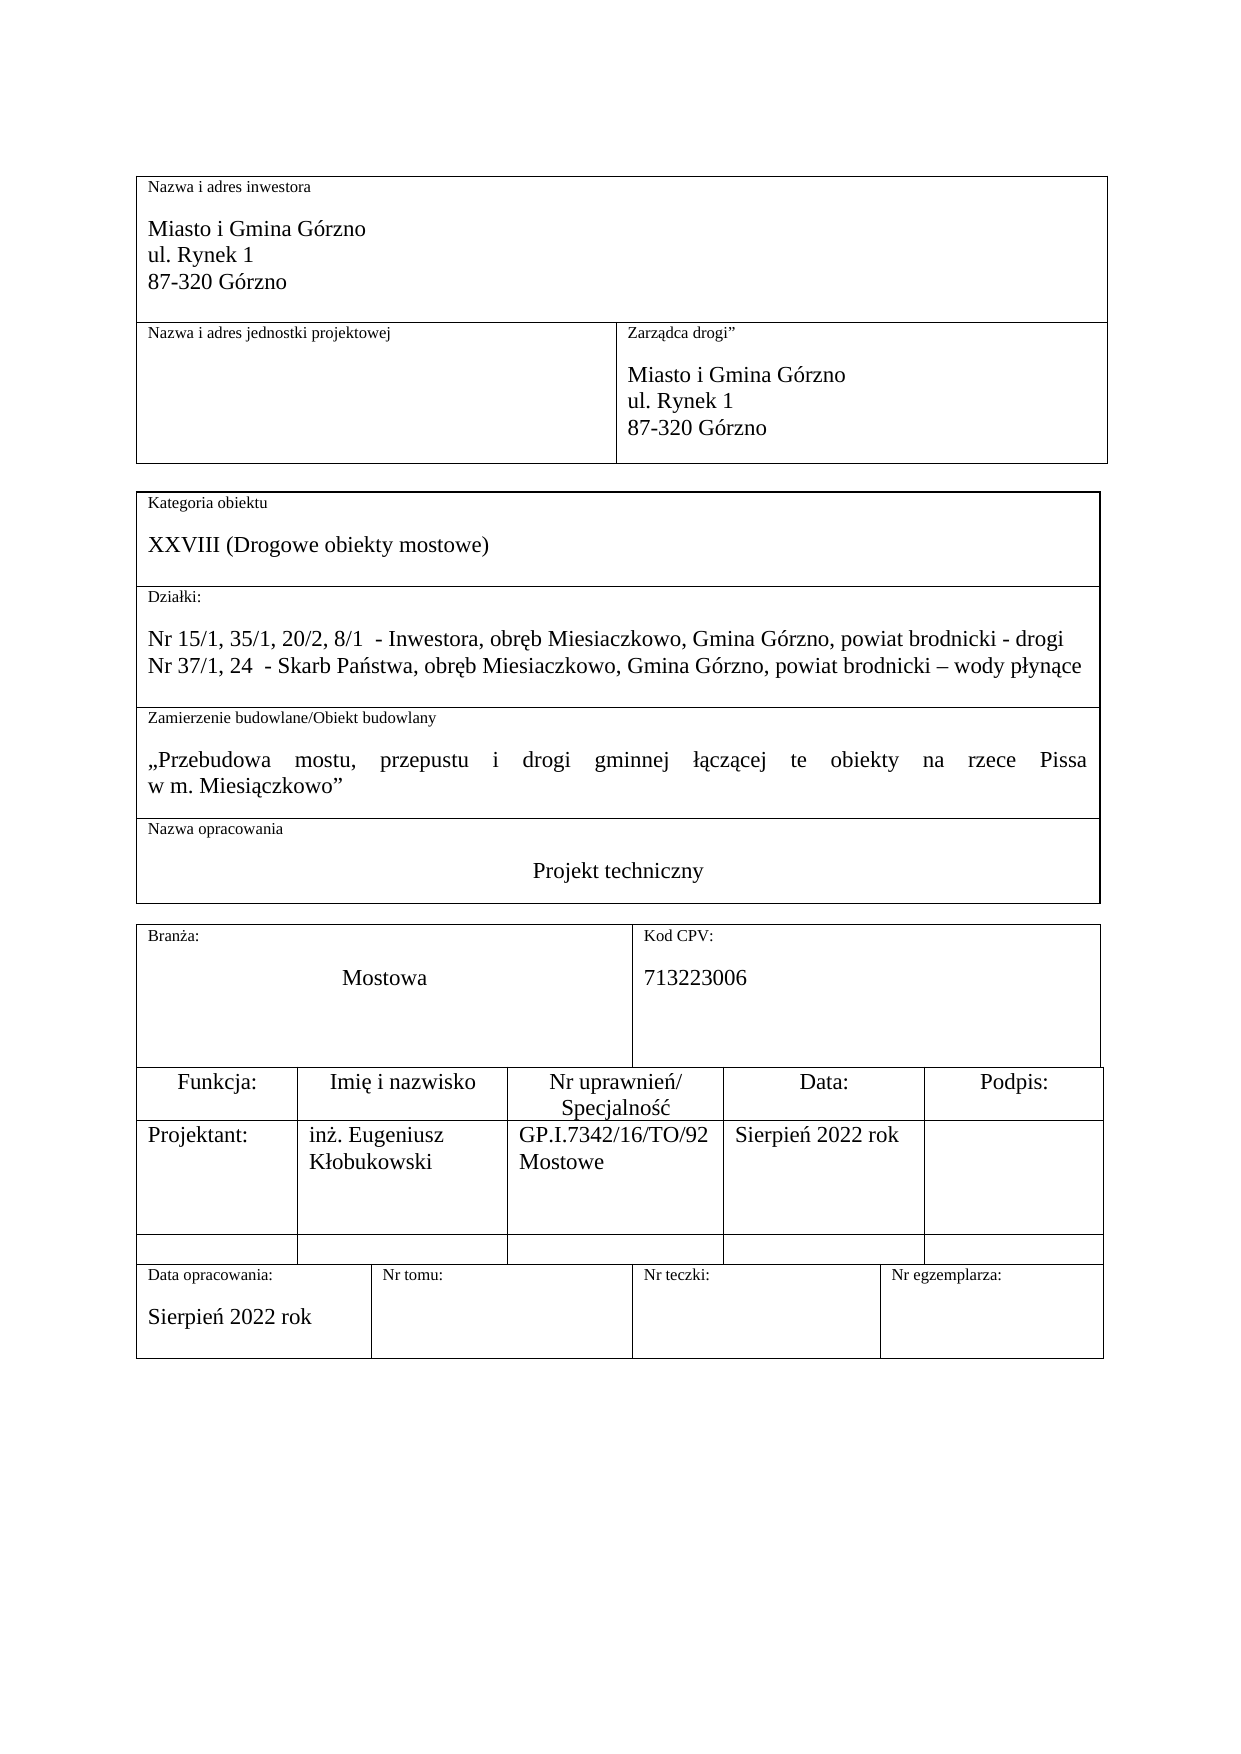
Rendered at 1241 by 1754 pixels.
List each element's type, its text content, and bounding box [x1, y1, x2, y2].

table_cell Nazwa opracowania Projekt techniczny [137, 819, 1099, 903]
table_cell Funkcja: [137, 1068, 297, 1120]
table_cell [925, 1235, 1103, 1264]
table_header Kod CPV: 713223006 [633, 925, 1100, 1067]
table_header Branża: Mostowa [137, 925, 632, 1067]
table_cell Nr egzemplarza: [881, 1265, 1103, 1358]
table_cell inż. Eugeniusz Kłobukowski [298, 1121, 507, 1234]
table_cell [508, 1235, 723, 1264]
table_cell Data opracowania: Sierpień 2022 rok [137, 1265, 371, 1358]
table_cell Podpis: [925, 1068, 1103, 1120]
table_cell Zamierzenie budowlane/Obiekt budowlany „Przebudowa mostu, przepustu i drogi gminnej łączącej te obiekty na rzece Pissa w m. Miesiączkowo” [137, 708, 1099, 818]
table_cell Imię i nazwisko [298, 1068, 507, 1120]
table_cell GP.I.7342/16/TO/92 Mostowe [508, 1121, 723, 1234]
table_cell Nazwa i adres jednostki projektowej [137, 323, 616, 462]
table_cell Data: [724, 1068, 924, 1120]
table_cell Sierpień 2022 rok [724, 1121, 924, 1234]
table_cell Nr teczki: [633, 1265, 880, 1358]
table_header Kategoria obiektu XXVIII (Drogowe obiekty mostowe) [137, 493, 1099, 586]
table_cell Nr tomu: [372, 1265, 632, 1358]
table_cell [724, 1235, 924, 1264]
table_cell Nr uprawnień/ Specjalność [508, 1068, 723, 1120]
table_cell Projektant: [137, 1121, 297, 1234]
table_cell [925, 1121, 1103, 1234]
table_cell [298, 1235, 507, 1264]
table_cell [137, 1235, 297, 1264]
table_cell Działki: Nr 15/1, 35/1, 20/2, 8/1 - Inwestora, obręb Miesiaczkowo, Gmina Górzno, powiat brodnicki - drogi Nr 37/1, 24 - Skarb Państwa, obręb Miesiaczkowo, Gmina Górzno, powiat brodnicki – wody płynące [137, 587, 1099, 707]
table_header Nazwa i adres inwestora Miasto i Gmina Górzno ul. Rynek 1 87-320 Górzno [137, 177, 1107, 322]
table_cell Zarządca drogi” Miasto i Gmina Górzno ul. Rynek 1 87-320 Górzno [617, 323, 1107, 462]
